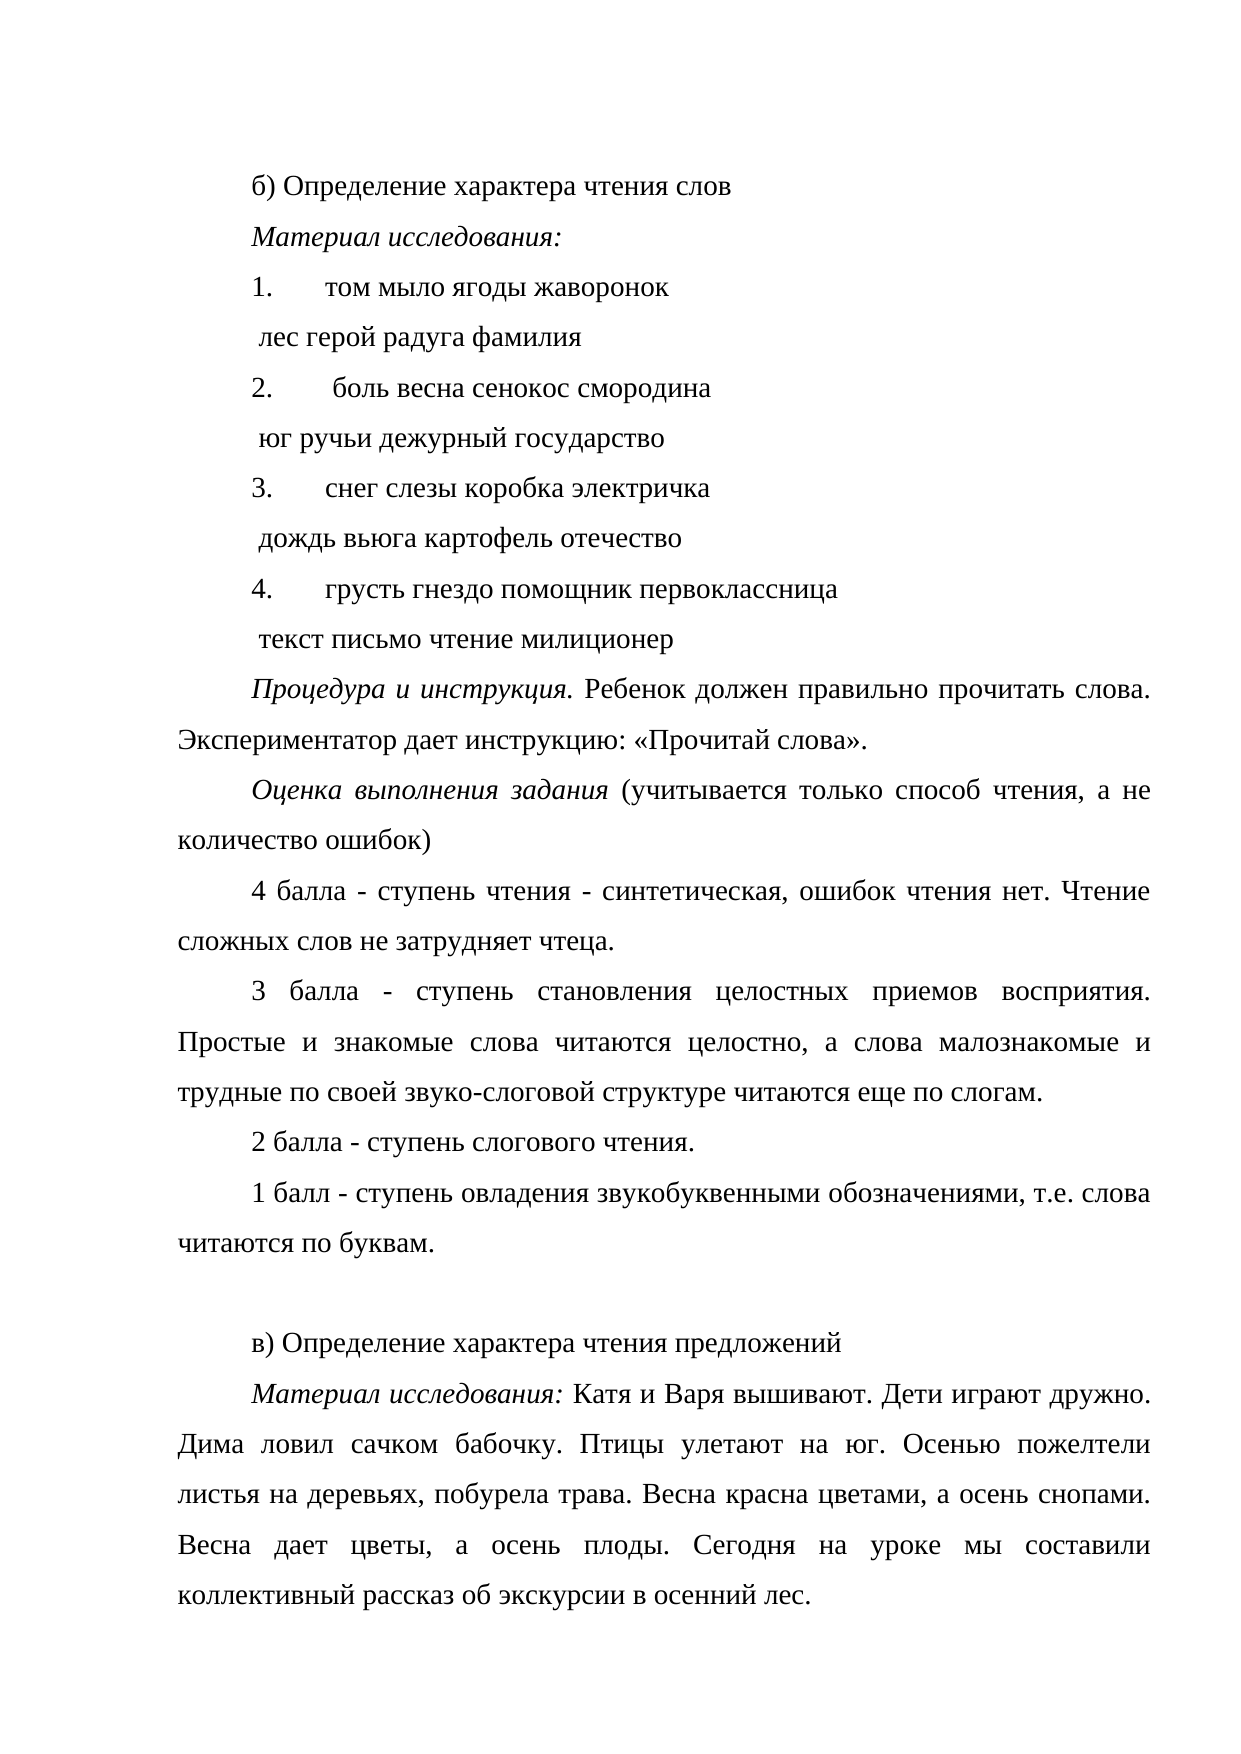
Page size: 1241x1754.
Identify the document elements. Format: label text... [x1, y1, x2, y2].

text Оценка выполнения задания (учитывается только способ чтения, а не количество ошибок) [177, 772, 1152, 856]
text 2 балла - ступень слогового чтения. [177, 1124, 1152, 1158]
text текст письмо чтение милиционер [177, 621, 1152, 655]
text лес герой радуга фамилия [177, 319, 1152, 353]
text Процедура и инструкция. Ребенок должен правильно прочитать слова. Экспериментатор дает инструкцию: «Прочитай слова». [177, 672, 1152, 755]
text дождь вьюга картофель отечество [177, 521, 1152, 554]
text Материал исследования: [177, 219, 1152, 252]
text Материал исследования: Катя и Варя вышивают. Дети играют дружно. Дима ловил сачком бабочку. Птицы улетают на юг. Осенью пожелтели листья на деревьях, побурела трава. Весна красна цветами, а осень снопами. Весна дает цветы, а осень плоды. Сегодня на уроке мы составили коллективный рассказ об экскурсии в осенний лес. [177, 1376, 1152, 1611]
text 4. грусть гнездо помощник первоклассница [177, 571, 1152, 604]
text 4 балла - ступень чтения - синтетическая, ошибок чтения нет. Чтение сложных слов не затрудняет чтеца. [177, 873, 1152, 957]
text в) Определение характера чтения предложений [177, 1326, 1152, 1359]
text 1. том мыло ягоды жаворонок [177, 269, 1152, 303]
text 1 балл - ступень овладения звукобуквенными обозначениями, т.е. слова читаются по буквам. [177, 1175, 1152, 1258]
text б) Определение характера чтения слов [177, 168, 1152, 202]
text юг ручьи дежурный государство [177, 420, 1152, 453]
text 3. снег слезы коробка электричка [177, 470, 1152, 504]
text 3 балла - ступень становления целостных приемов восприятия. Простые и знакомые слова читаются целостно, а слова малознакомые и трудные по своей звуко-слоговой структуре читаются еще по слогам. [177, 973, 1152, 1108]
text 2. боль весна сенокос смородина [177, 370, 1152, 403]
